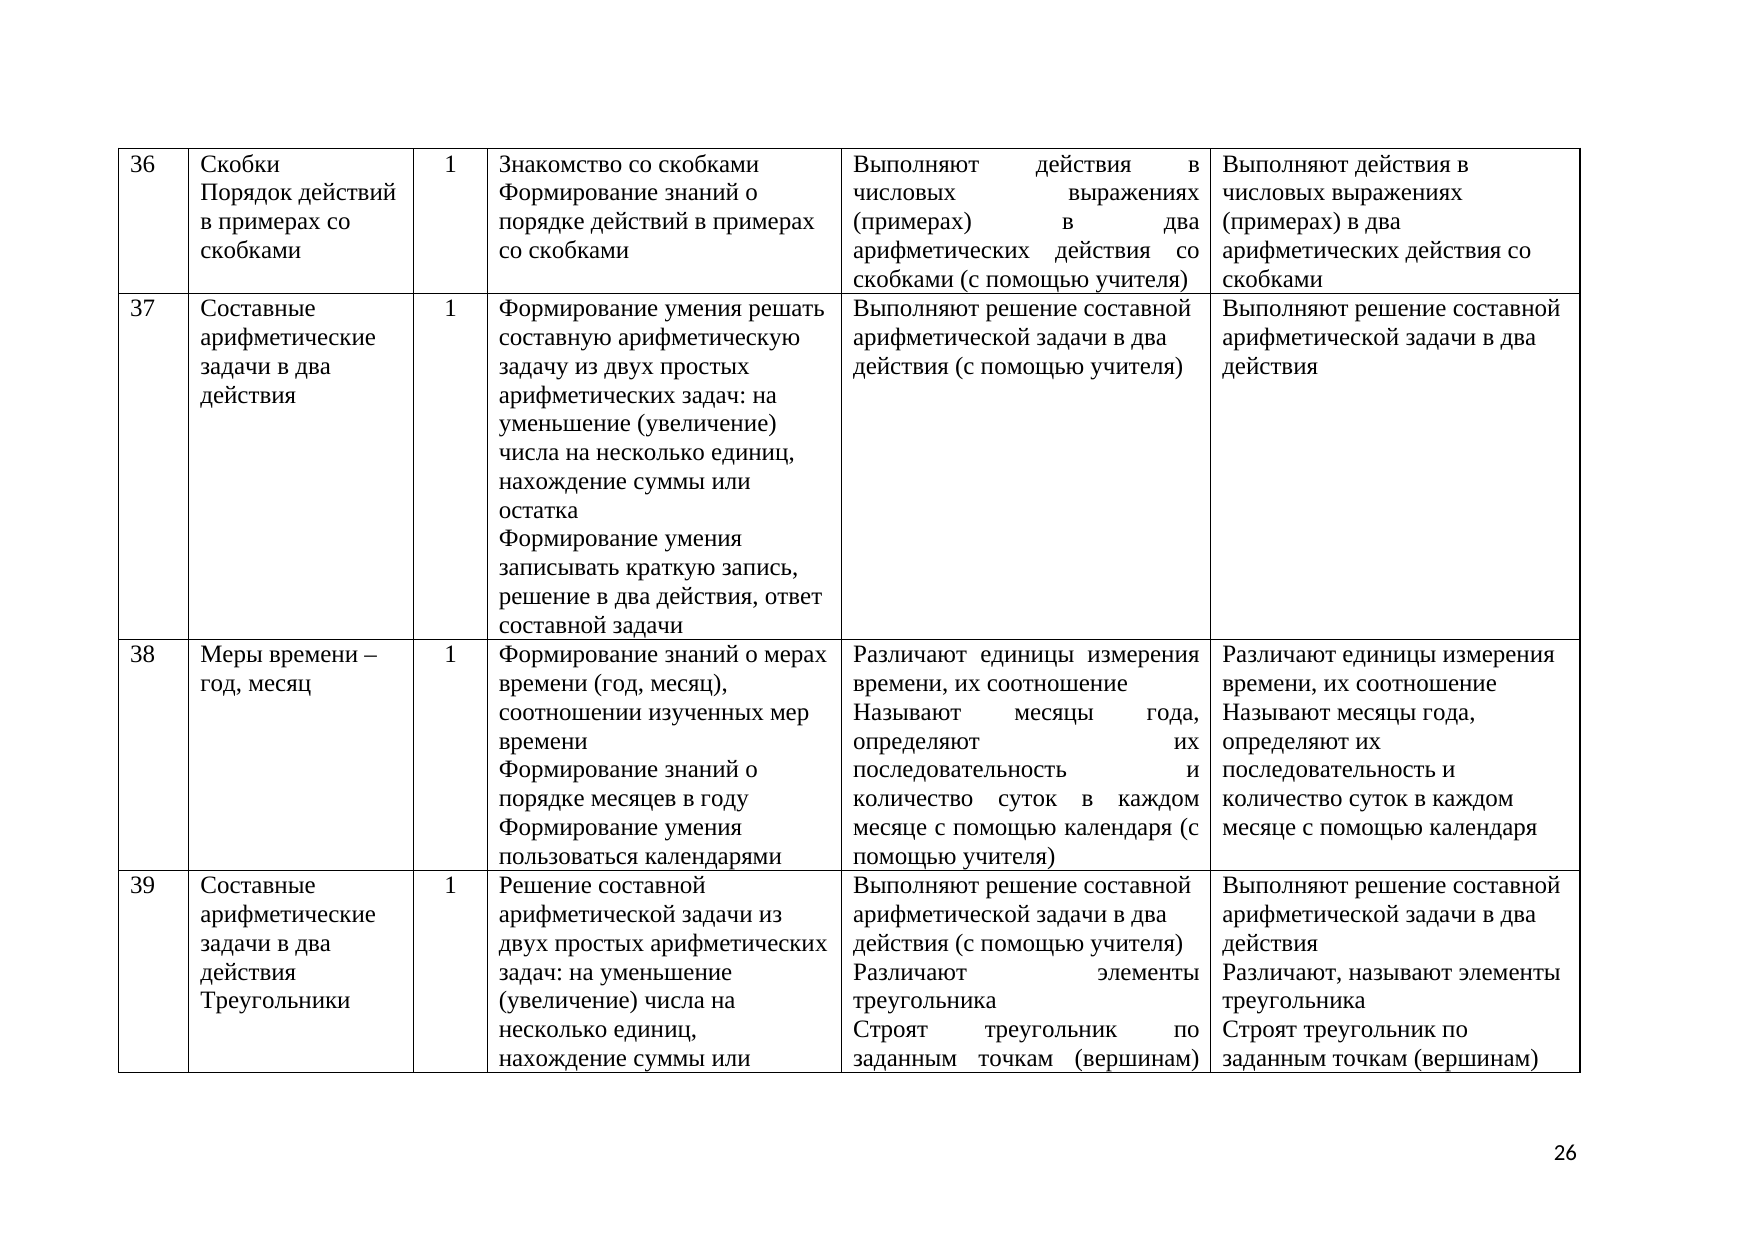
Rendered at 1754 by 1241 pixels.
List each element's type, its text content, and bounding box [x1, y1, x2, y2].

table_cell 37 [119, 294, 188, 638]
table_cell Выполняют решение составной арифметической задачи в два действия [1211, 294, 1579, 638]
table_header Знакомство со скобками Формирование знаний о порядке действий в примерах со скобками [488, 149, 841, 292]
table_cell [1211, 871, 1579, 1072]
table_header Выполняют действия в числовых выражениях (примерах) в два арифметических действия со скобками [1211, 149, 1579, 292]
table_cell Выполняют решение составной арифметической задачи в два действия (с помощью учителя) [842, 294, 1210, 638]
table_cell 38 [119, 640, 188, 869]
table_cell Формирование умения решать составную арифметическую задачу из двух простых арифметических задач: на уменьшение (увеличение) числа на несколько единиц, нахождение суммы или остатка Формирование умения записывать краткую запись, решение в два действия, ответ составной задачи [488, 294, 841, 638]
table_header Скобки Порядок действий в примерах со скобками [189, 149, 413, 292]
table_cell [488, 871, 841, 1072]
table_header 36 [119, 149, 188, 292]
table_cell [189, 871, 413, 1072]
table_header Выполняют действия в числовых выражениях (примерах) в два арифметических действия со скобками (с помощью учителя) [842, 149, 1210, 292]
table_cell 39 [119, 871, 188, 1072]
table_cell 1 [414, 871, 487, 1072]
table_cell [842, 871, 1210, 1072]
table_cell 1 [414, 294, 487, 638]
table_cell Меры времени – год, месяц [189, 640, 413, 869]
table_cell Составные арифметические задачи в два действия [189, 294, 413, 638]
table_cell Различают единицы измерения времени, их соотношение Называют месяцы года, определяют их последовательность и количество суток в каждом месяце с помощью календаря [1211, 640, 1579, 869]
table_header 1 [414, 149, 487, 292]
table_cell Формирование знаний о мерах времени (год, месяц), соотношении изученных мер времени Формирование знаний о порядке месяцев в году Формирование умения пользоваться календарями [488, 640, 841, 869]
table_cell Различают единицы измерения времени, их соотношение Называют месяцы года, определяют их последовательность и количество суток в каждом месяце с помощью календаря (с помощью учителя) [842, 640, 1210, 869]
table_cell 1 [414, 640, 487, 869]
